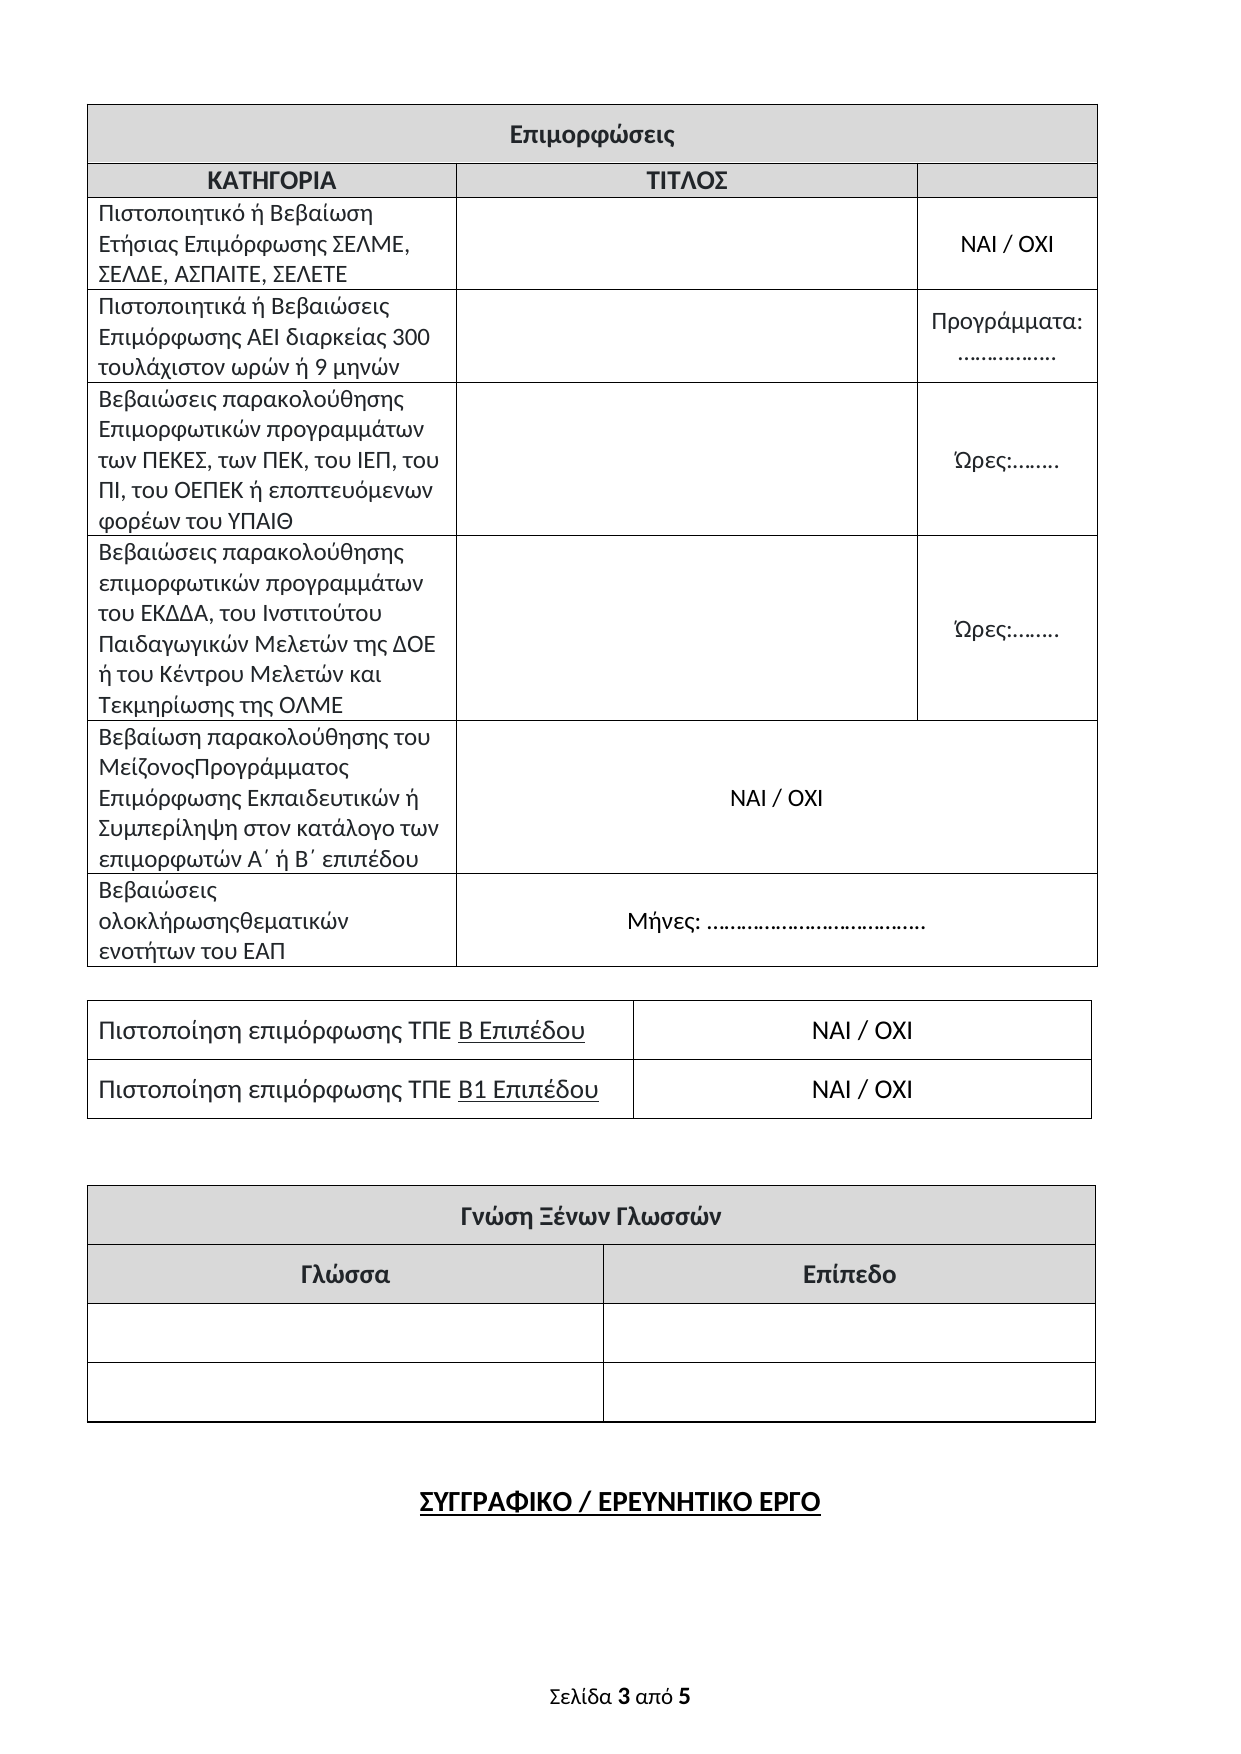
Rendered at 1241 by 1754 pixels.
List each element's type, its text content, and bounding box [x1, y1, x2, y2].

table_cell [457, 198, 917, 289]
table_cell Επίπεδο [604, 1245, 1095, 1303]
table_cell Πιστοποίηση επιμόρφωσης ΤΠΕ Β1 Επιπέδου [88, 1060, 633, 1118]
table_cell [457, 290, 917, 382]
table_header ΝΑΙ / ΟΧΙ [634, 1001, 1091, 1059]
table_cell ΚΑΤΗΓΟΡΙΑ [88, 164, 456, 197]
table_cell Γλώσσα [88, 1245, 603, 1303]
table_cell Ώρες:…….. [918, 536, 1097, 719]
table_header Επιμορφώσεις [88, 105, 1097, 162]
table_cell ΝΑΙ / ΟΧΙ [634, 1060, 1091, 1118]
table_cell [604, 1304, 1095, 1362]
table_cell Μήνες: ……………………………….. [457, 874, 1097, 966]
table_cell [457, 383, 917, 535]
table_header Πιστοποίηση επιμόρφωσης ΤΠΕ Β Επιπέδου [88, 1001, 633, 1059]
table_cell ΝΑΙ / ΟΧΙ [918, 198, 1097, 289]
table_cell Βεβαιώσεις ολοκλήρωσηςθεματικών ενοτήτων του ΕΑΠ [88, 874, 456, 966]
table_cell Προγράμματα: …………….. [918, 290, 1097, 382]
table_cell [918, 164, 1097, 197]
table_cell ΝΑΙ / ΟΧΙ [457, 721, 1097, 873]
table_cell Βεβαίωση παρακολούθησης του ΜείζονοςΠρογράμματος Επιμόρφωσης Εκπαιδευτικών ή Συμπερίληψη στον κατάλογο των επιμορφωτών Α΄ ή Β΄ επιπέδου [88, 721, 456, 873]
table_cell Βεβαιώσεις παρακολούθησης Επιμορφωτικών προγραμμάτων των ΠΕΚΕΣ, των ΠΕΚ, του ΙΕΠ, του ΠΙ, του ΟΕΠΕΚ ή εποπτευόμενων φορέων του ΥΠΑΙΘ [88, 383, 456, 535]
text ΣΥΓΓΡΑΦΙΚΟ / ΕΡΕΥΝΗΤΙΚΟ ΕΡΓΟ [187, 1483, 1053, 1519]
table_cell [88, 1304, 603, 1362]
table_cell Ώρες:…….. [918, 383, 1097, 535]
table_cell [604, 1363, 1095, 1421]
table_cell Πιστοποιητικό ή Βεβαίωση Ετήσιας Επιμόρφωσης ΣΕΛΜΕ, ΣΕΛΔΕ, ΑΣΠΑΙΤΕ, ΣΕΛΕΤΕ [88, 198, 456, 289]
table_cell Πιστοποιητικά ή Βεβαιώσεις Επιμόρφωσης ΑΕΙ διαρκείας 300 τουλάχιστον ωρών ή 9 μηνών [88, 290, 456, 382]
table_cell [457, 536, 917, 719]
table_header Γνώση Ξένων Γλωσσών [88, 1186, 1095, 1244]
table_cell [88, 1363, 603, 1421]
table_cell Βεβαιώσεις παρακολούθησης επιμορφωτικών προγραμμάτων του ΕΚΔΔΑ, του Ινστιτούτου Παιδαγωγικών Μελετών της ΔΟΕ ή του Κέντρου Μελετών και Τεκμηρίωσης της ΟΛΜΕ [88, 536, 456, 719]
table_cell ΤΙΤΛΟΣ [457, 164, 917, 197]
